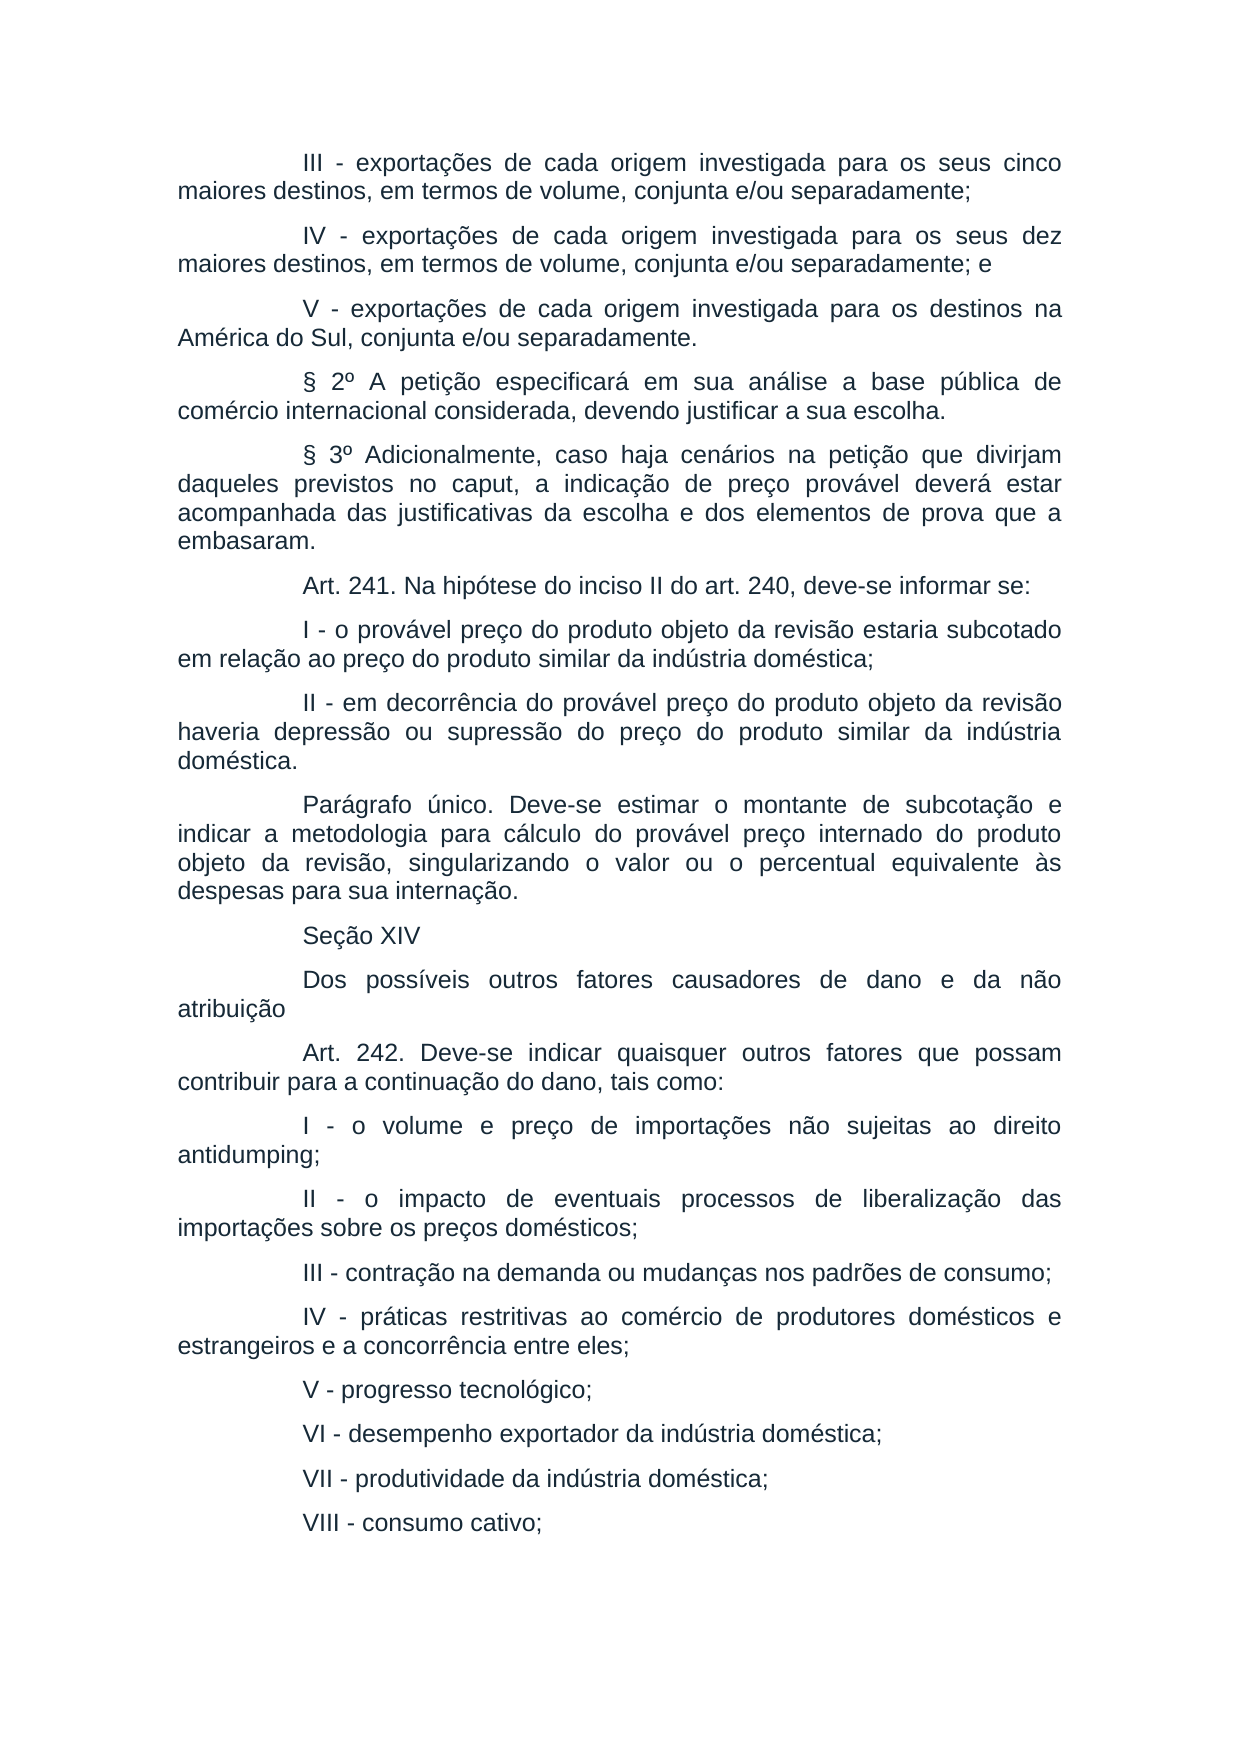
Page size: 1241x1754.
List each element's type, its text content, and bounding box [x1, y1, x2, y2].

text VII - produtividade da indústria doméstica; [177, 1464, 1063, 1493]
text V - exportações de cada origem investigada para os destinos na América do Sul, conjunta e/ou separadamente. [177, 294, 1063, 351]
text III - contração na demanda ou mudanças nos padrões de consumo; [177, 1258, 1063, 1286]
text IV - exportações de cada origem investigada para os seus dez maiores destinos, em termos de volume, conjunta e/ou separadamente; e [177, 221, 1063, 278]
text V - progresso tecnológico; [177, 1375, 1063, 1404]
text VIII - consumo cativo; [177, 1508, 1063, 1537]
text II - em decorrência do provável preço do produto objeto da revisão haveria depressão ou supressão do preço do produto similar da indústria doméstica. [177, 688, 1063, 774]
text III - exportações de cada origem investigada para os seus cinco maiores destinos, em termos de volume, conjunta e/ou separadamente; [177, 148, 1063, 205]
text I - o provável preço do produto objeto da revisão estaria subcotado em relação ao preço do produto similar da indústria doméstica; [177, 615, 1063, 673]
text I - o volume e preço de importações não sujeitas ao direito antidumping; [177, 1111, 1063, 1169]
text Parágrafo único. Deve-se estimar o montante de subcotação e indicar a metodologia para cálculo do provável preço internado do produto objeto da revisão, singularizando o valor ou o percentual equivalente às despesas para sua internação. [177, 790, 1063, 905]
text § 3º Adicionalmente, caso haja cenários na petição que divirjam daqueles previstos no caput, a indicação de preço provável deverá estar acompanhada das justificativas da escolha e dos elementos de prova que a embasaram. [177, 440, 1063, 555]
text Dos possíveis outros fatores causadores de dano e da não atribuição [177, 965, 1063, 1023]
text IV - práticas restritivas ao comércio de produtores domésticos e estrangeiros e a concorrência entre eles; [177, 1302, 1063, 1359]
text II - o impacto de eventuais processos de liberalização das importações sobre os preços domésticos; [177, 1184, 1063, 1242]
text Seção XIV [177, 921, 1063, 949]
text Art. 242. Deve-se indicar quaisquer outros fatores que possam contribuir para a continuação do dano, tais como: [177, 1038, 1063, 1096]
text VI - desempenho exportador da indústria doméstica; [177, 1419, 1063, 1448]
text Art. 241. Na hipótese do inciso II do art. 240, deve-se informar se: [177, 571, 1063, 599]
text § 2º A petição especificará em sua análise a base pública de comércio internacional considerada, devendo justificar a sua escolha. [177, 367, 1063, 424]
